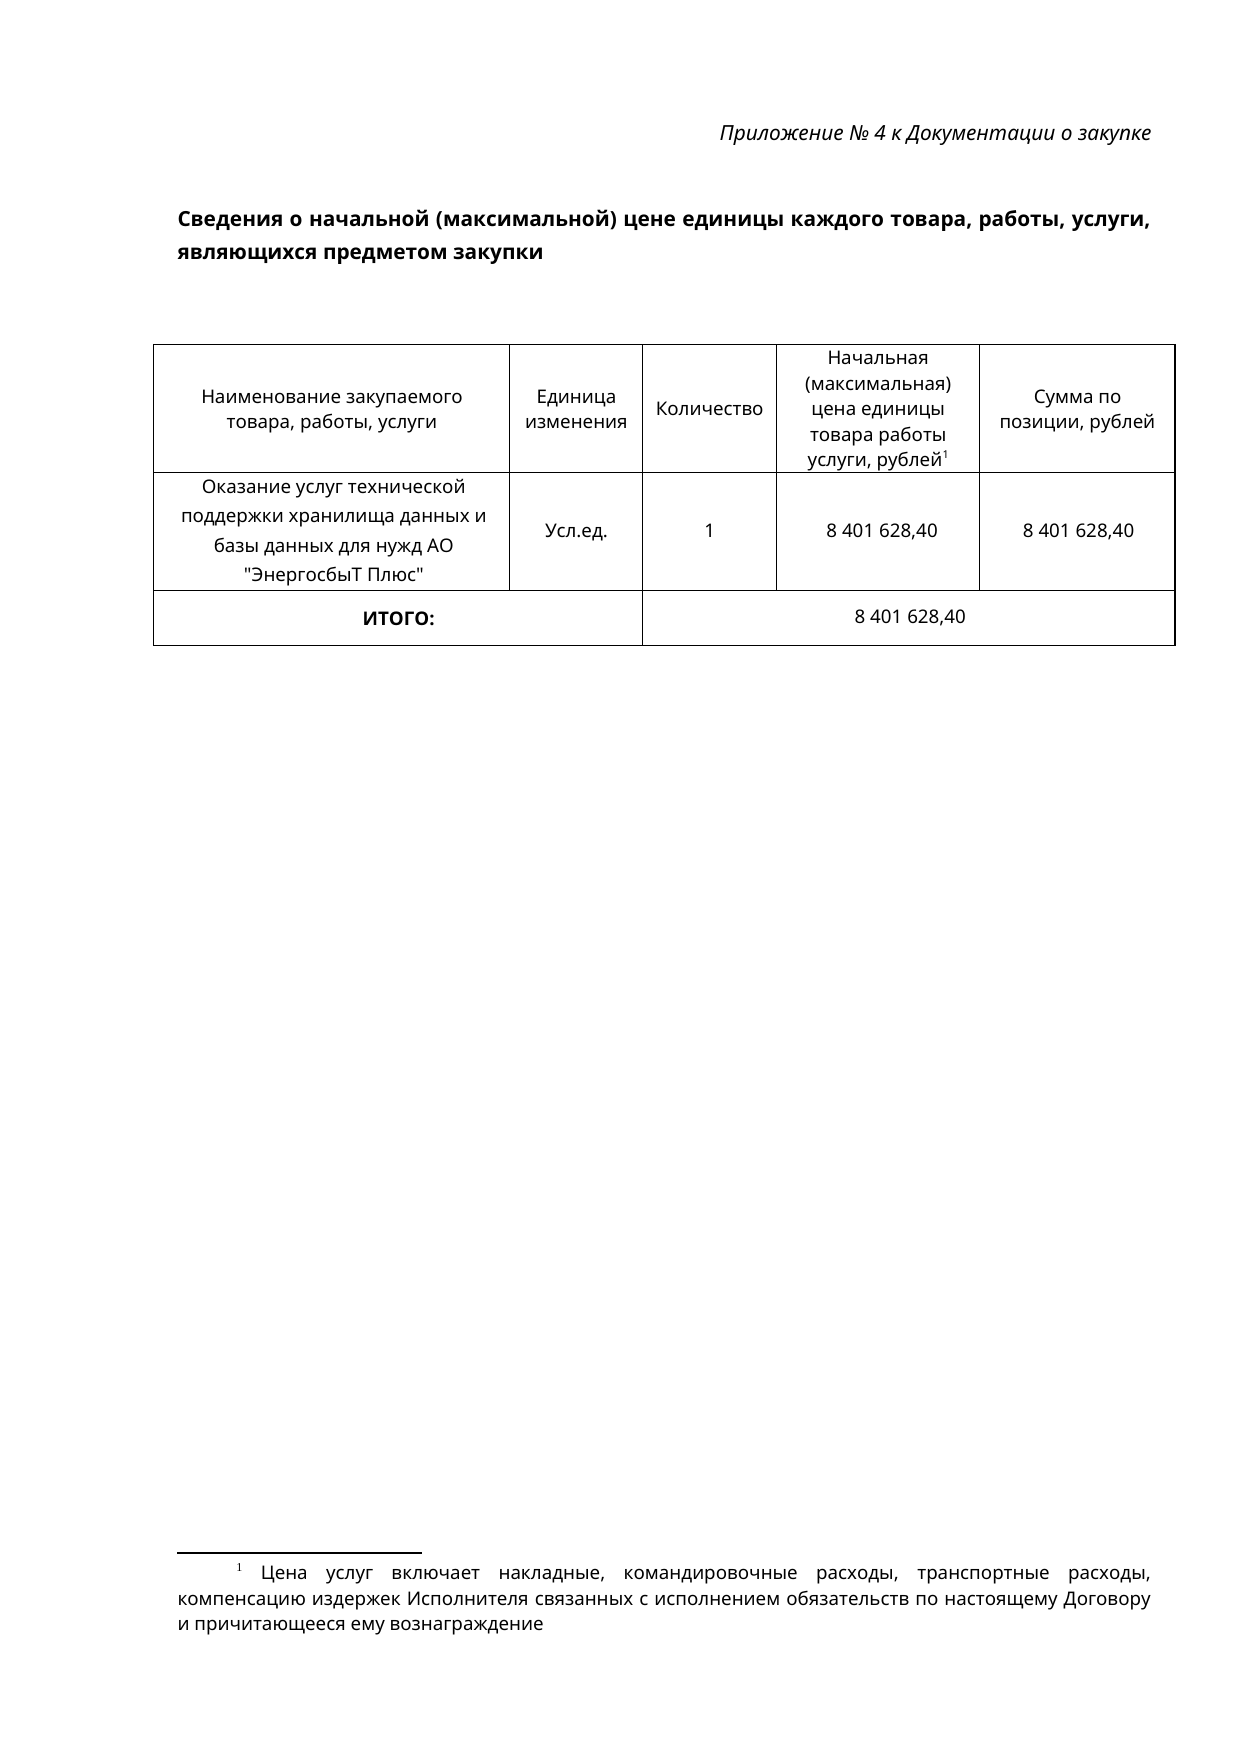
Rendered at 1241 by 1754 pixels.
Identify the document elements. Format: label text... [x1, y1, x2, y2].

table_header Единица изменения [510, 345, 642, 472]
text Сведения о начальной (максимальной) цене единицы каждого товара, работы, услуги, являющихся предметом закупки [177, 204, 1152, 265]
table_header Сумма по позиции, рублей [980, 345, 1174, 472]
table_cell 8 401 628,40 [777, 473, 979, 590]
table_cell ИТОГО: [154, 591, 642, 645]
table_cell Оказание услуг технической поддержки хранилища данных и базы данных для нужд АО "ЭнергосбыТ Плюс" [154, 473, 509, 590]
list Приложение № 4 к Документации о закупке [252, 118, 1152, 147]
table_header Наименование закупаемого товара, работы, услуги [154, 345, 509, 472]
table_header Начальная (максимальная) цена единицы товара работы услуги, рублей [777, 345, 979, 472]
table_header Количество [643, 345, 776, 472]
table_cell 8 401 628,40 [643, 591, 1174, 645]
table_cell Усл.ед. [510, 473, 642, 590]
table_cell 8 401 628,40 [980, 473, 1174, 590]
table_cell 1 [643, 473, 776, 590]
